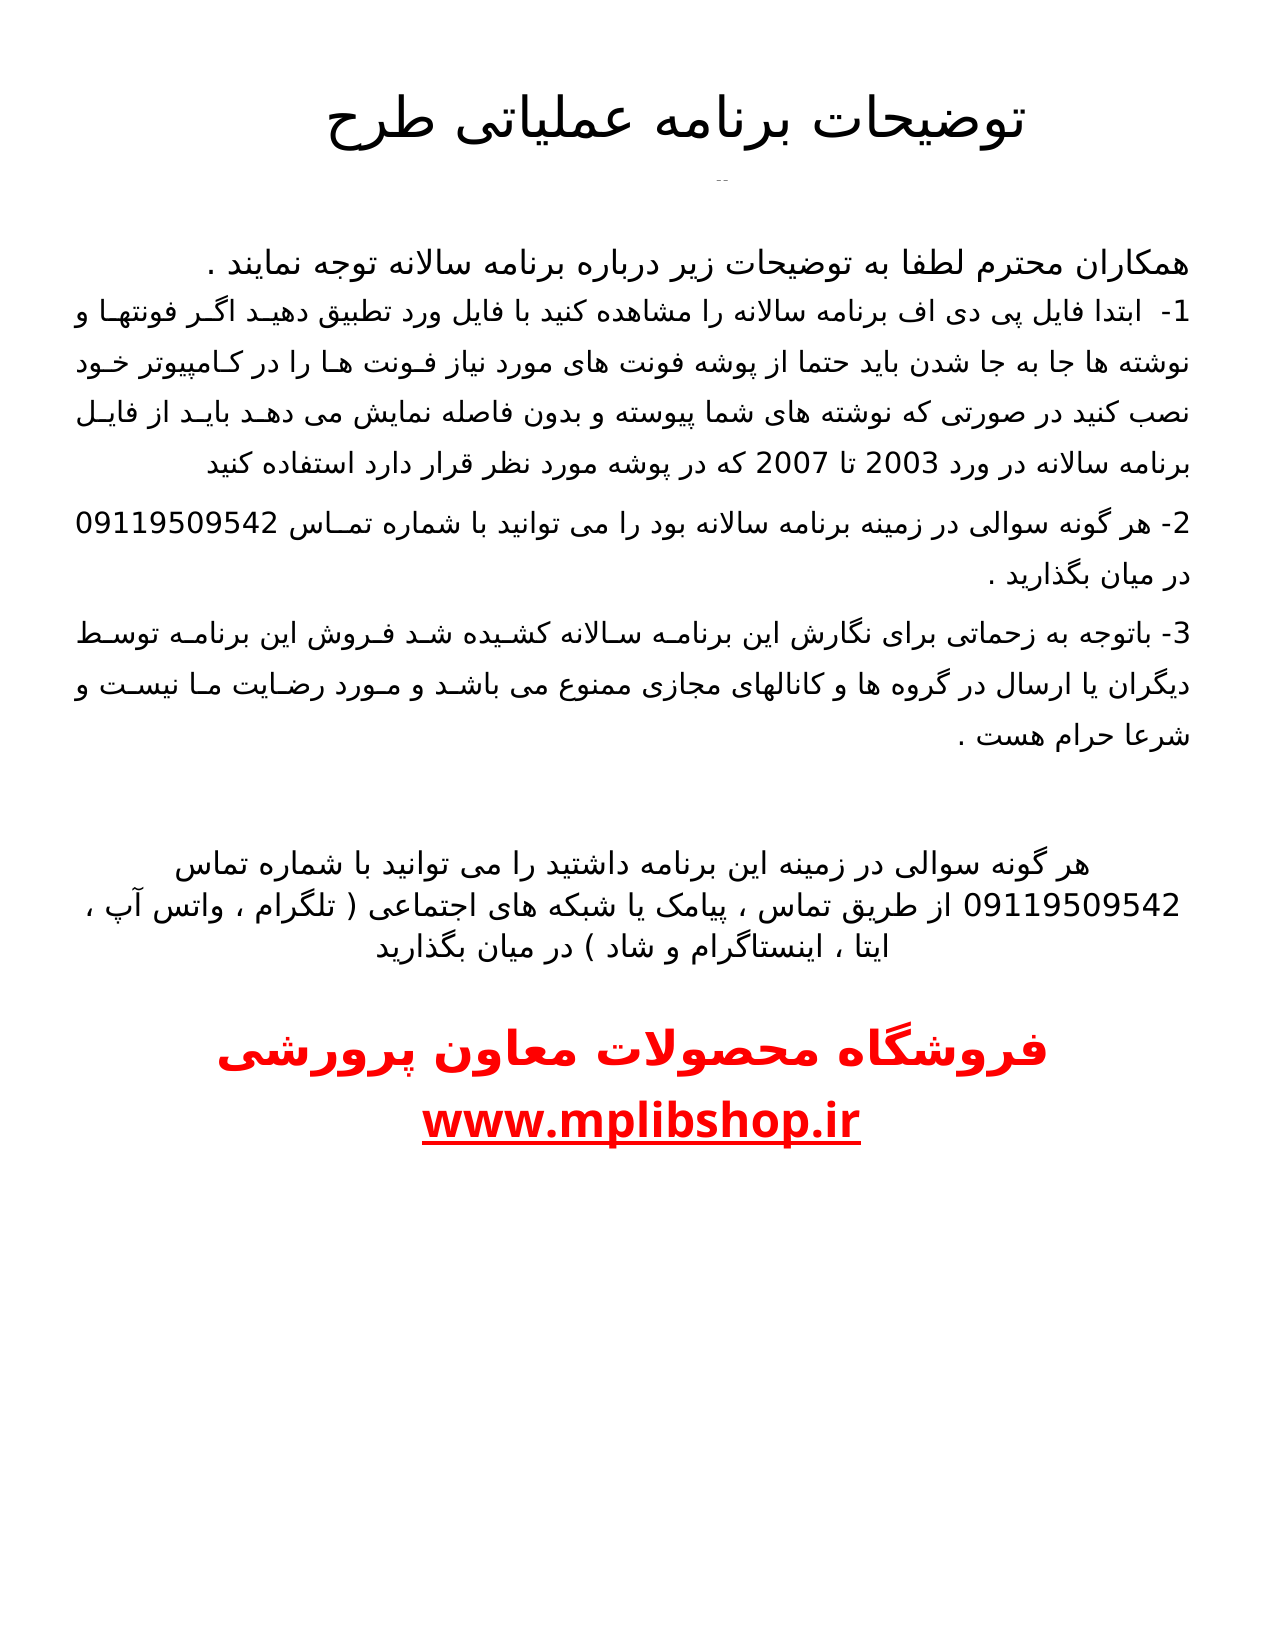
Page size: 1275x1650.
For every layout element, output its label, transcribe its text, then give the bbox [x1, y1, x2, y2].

text هر گونه سوالی در زمینه این برنامه داشتید را می توانید با شماره تماس 09119509542 از طریق تماس ، پیامک یا شبکه های اجتماعی ( تلگرام ، واتس آپ ، ایتا ، اینستاگرام و شاد ) در میان بگذارید [75, 845, 1191, 965]
text 2- هر گونه سوالی در زمینه برنامه سالانه بود را می توانید با شماره تماس 09119509542 در میان بگذارید . [75, 506, 1191, 591]
text همکاران محترم لطفا به توضیحات زیر درباره برنامه سالانه توجه نمایند . [75, 244, 1191, 283]
text 3- باتوجه به زحماتی برای نگارش این برنامه سالانه کشیده شد فروش این برنامه توسط دیگران یا ارسال در گروه ها و کانالهای مجازی ممنوع می باشد و مورد رضایت ما نیست و شرعا حرام هست . [75, 616, 1191, 752]
text 1- ابتدا فایل پی دی اف برنامه سالانه را مشاهده کنید با فایل ورد تطبیق دهید اگر فونتها و نوشته ها جا به جا شدن باید حتما از پوشه فونت های مورد نیاز فونت ها را در کامپیوتر خود نصب کنید در صورتی که نوشته های شما پیوسته و بدون فاصله نمایش می دهد باید از فایل برنامه سالانه در ورد 2003 تا 2007 که در پوشه مورد نظر قرار دارد استفاده کنید [75, 294, 1191, 481]
text فروشگاه محصولات معاون پرورشی www.mplibshop.ir [75, 1021, 1191, 1152]
